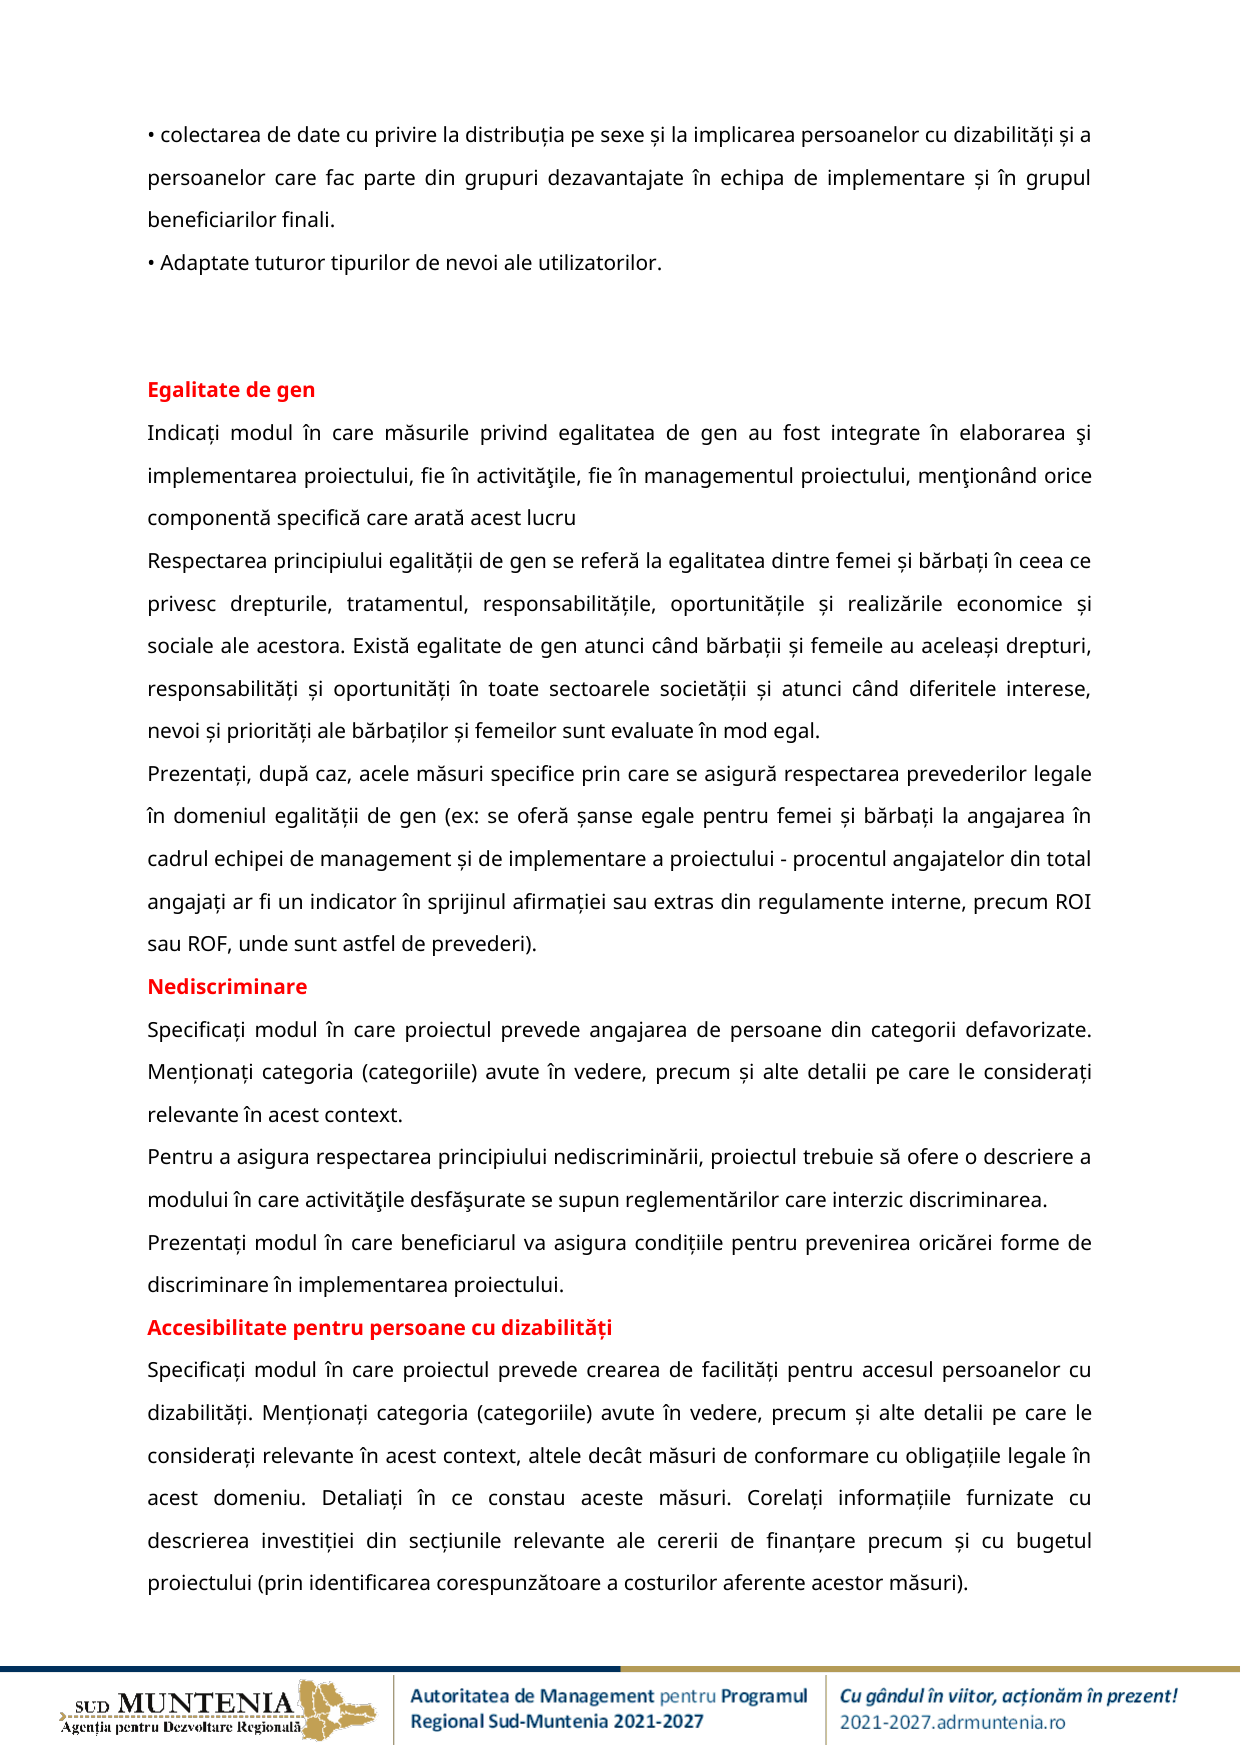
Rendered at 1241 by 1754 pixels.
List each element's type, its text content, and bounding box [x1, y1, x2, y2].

text Accesibilitate pentru persoane cu dizabilități [147, 1313, 1093, 1341]
text Specificați modul în care proiectul prevede angajarea de persoane din categorii defavorizate. Menționați categoria (categoriile) avute în vedere, precum și alte detalii pe care le considerați relevante în acest context. [147, 1015, 1093, 1128]
text Prezentați modul în care beneficiarul va asigura condițiile pentru prevenirea oricărei forme de discriminare în implementarea proiectului. [147, 1228, 1093, 1299]
text Pentru a asigura respectarea principiului nediscriminării, proiectul trebuie să ofere o descriere a modului în care activităţile desfăşurate se supun reglementărilor care interzic discriminarea. [147, 1142, 1093, 1213]
text Egalitate de gen [147, 376, 1093, 404]
text Indicați modul în care măsurile privind egalitatea de gen au fost integrate în elaborarea şi implementarea proiectului, fie în activităţile, fie în managementul proiectului, menţionând orice componentă specifică care arată acest lucru [147, 418, 1093, 532]
text • Adaptate tuturor tipurilor de nevoi ale utilizatorilor. [147, 248, 1093, 276]
text Specificați modul în care proiectul prevede crearea de facilități pentru accesul persoanelor cu dizabilități. Menționați categoria (categoriile) avute în vedere, precum și alte detalii pe care le considerați relevante în acest context, altele decât măsuri de conformare cu obligațiile legale în acest domeniu. Detaliați în ce constau aceste măsuri. Corelați informațiile furnizate cu descrierea investiției din secțiunile relevante ale cererii de finanțare precum și cu bugetul proiectului (prin identificarea corespunzătoare a costurilor aferente acestor măsuri). [147, 1356, 1093, 1597]
text Respectarea principiului egalității de gen se referă la egalitatea dintre femei și bărbați în ceea ce privesc drepturile, tratamentul, responsabilitățile, oportunitățile și realizările economice și sociale ale acestora. Există egalitate de gen atunci când bărbații și femeile au aceleași drepturi, responsabilități și oportunități în toate sectoarele societății și atunci când diferitele interese, nevoi și priorități ale bărbaților și femeilor sunt evaluate în mod egal. [147, 546, 1093, 745]
picture [0, 1666, 1241, 1746]
text Prezentați, după caz, acele măsuri specifice prin care se asigură respectarea prevederilor legale în domeniul egalității de gen (ex: se oferă șanse egale pentru femei și bărbați la angajarea în cadrul echipei de management și de implementare a proiectului - procentul angajatelor din total angajați ar fi un indicator în sprijinul afirmației sau extras din regulamente interne, precum ROI sau ROF, unde sunt astfel de prevederi). [147, 759, 1093, 958]
text • colectarea de date cu privire la distribuția pe sexe și la implicarea persoanelor cu dizabilități și a persoanelor care fac parte din grupuri dezavantajate în echipa de implementare și în grupul beneficiarilor finali. [147, 120, 1093, 234]
text Nediscriminare [147, 972, 1093, 1001]
